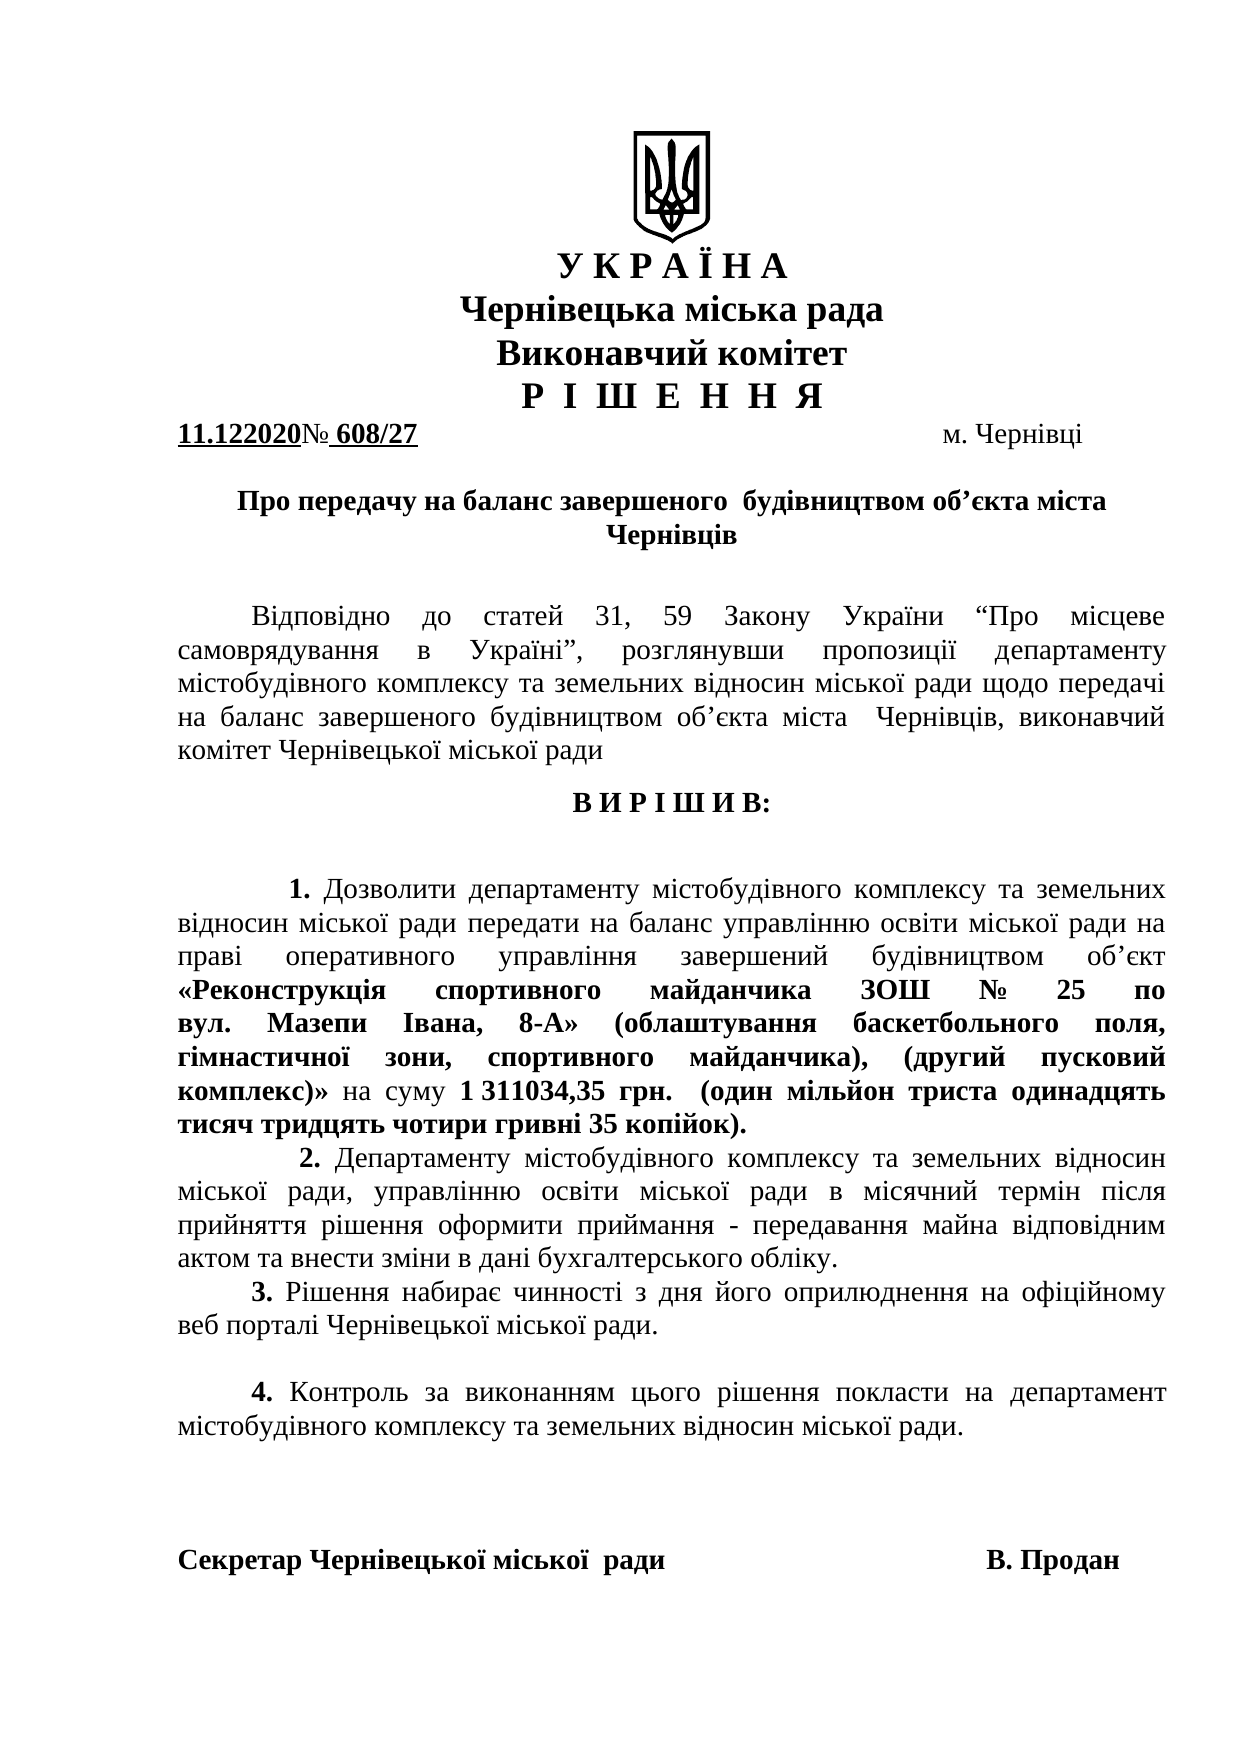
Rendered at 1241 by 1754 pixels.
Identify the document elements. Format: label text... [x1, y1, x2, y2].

text Р І Ш Е Н Н Я [177, 373, 1166, 416]
text Чернівецька міська рада [177, 287, 1166, 330]
text В И Р І Ш И В: [177, 785, 1166, 819]
text У К Р А Ї Н А [177, 244, 1166, 287]
text Про передачу на баланс завершеного будівництвом об’єкта міста Чернівців [177, 483, 1166, 550]
text 3. Рішення набирає чинності з дня його оприлюднення на офіційному веб порталі Чернівецької міської ради. [177, 1274, 1166, 1341]
text 2. Департаменту містобудівного комплексу та земельних відносин міської ради, управлінню освіти міської ради в місячний термін після прийняття рішення оформити приймання - передавання майна відповідним актом та внести зміни в дані бухгалтерського обліку. [177, 1140, 1166, 1274]
text 1. Дозволити департаменту містобудівного комплексу та земельних відносин міської ради передати на баланс управлінню освіти міської ради на праві оперативного управління завершений будівництвом об’єкт «Реконструкція спортивного майданчика ЗОШ № 25 по вул. Мазепи Івана, 8-А» (облаштування баскетбольного поля, гімнастичної зони, спортивного майданчика), (другий пусковий комплекс)» на суму 1 311034,35 грн. (один мільйон триста одинадцять тисяч тридцять чотири гривні 35 копійок). [177, 871, 1166, 1140]
text Відповідно до статей 31, 59 Закону України “Про місцеве самоврядування в Україні”, розглянувши пропозиції департаменту містобудівного комплексу та земельних відносин міської ради щодо передачі на баланс завершеного будівництвом об’єкта міста Чернівців, виконавчий комітет Чернівецької міської ради [177, 598, 1166, 766]
text Секретар Чернівецької міської ради В. Продан [177, 1542, 1166, 1576]
text 11.122020№ 608/27 м. Чернівці [177, 416, 1166, 450]
text 4. Контроль за виконанням цього рішення покласти на департамент містобудівного комплексу та земельних відносин міської ради. [177, 1374, 1167, 1442]
text Виконавчий комітет [177, 330, 1166, 373]
